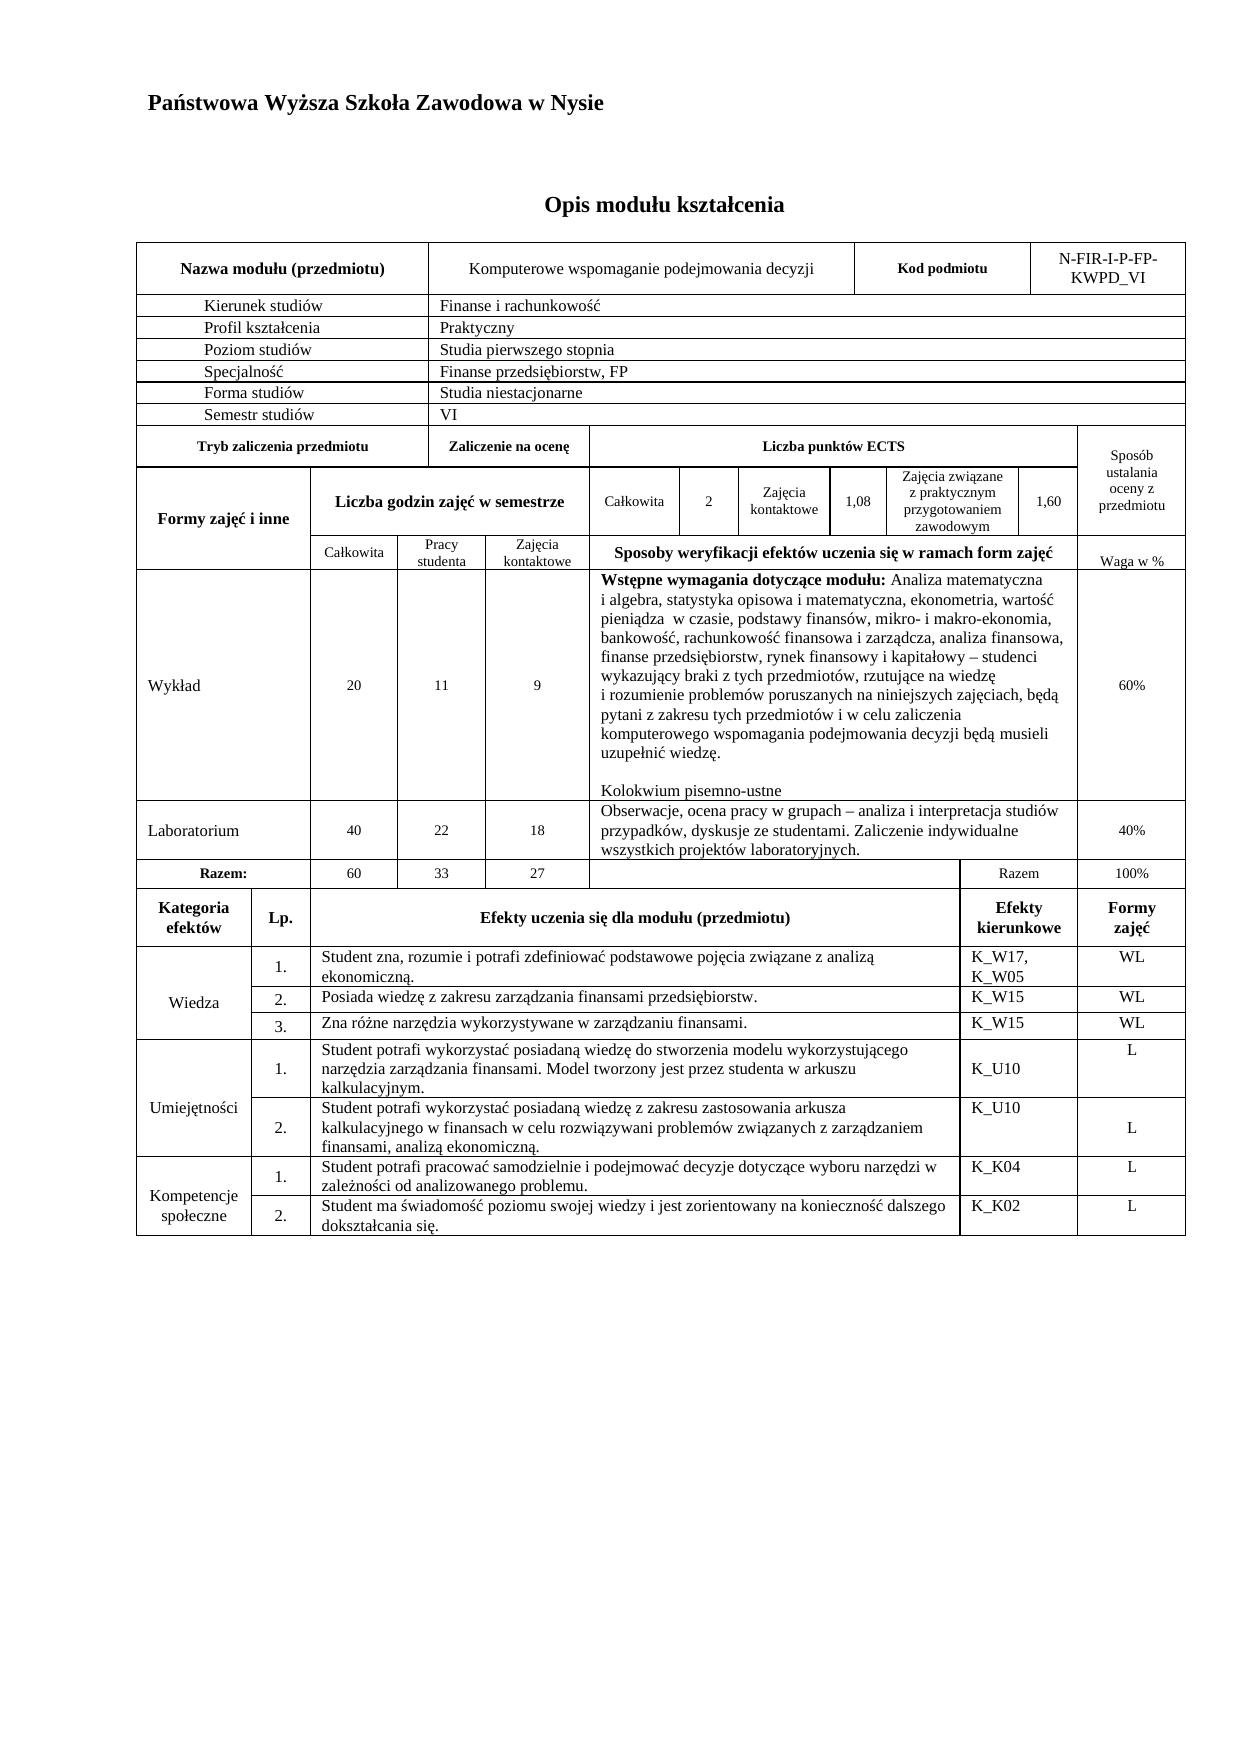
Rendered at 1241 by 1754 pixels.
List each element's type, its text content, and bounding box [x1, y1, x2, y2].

table_cell Formy zajęć [1078, 889, 1185, 946]
table_cell Zaliczenie na ocenę [429, 426, 589, 466]
table_cell K_K02 [961, 1196, 1077, 1234]
table_cell 60 [311, 860, 397, 888]
table_cell Formy zajęć i inne [137, 468, 310, 569]
table_cell L [1078, 1098, 1185, 1156]
table_cell Specjalność [137, 361, 428, 381]
table_cell Lp. [252, 889, 310, 946]
table_cell [590, 860, 959, 888]
table_cell Finanse przedsiębiorstw, FP [429, 361, 1185, 381]
table_cell 22 [398, 801, 485, 859]
table_cell 20 [311, 570, 397, 800]
table_cell 1. [252, 1157, 310, 1195]
table_cell Praktyczny [429, 317, 1185, 338]
table_header Komputerowe wspomaganie podejmowania decyzji [429, 243, 854, 294]
table_cell Całkowita [590, 468, 679, 534]
table_cell Sposoby weryfikacji efektów uczenia się w ramach form zajęć [590, 536, 1077, 569]
table_cell L [1078, 1196, 1185, 1234]
table_cell Zajęcia kontaktowe [486, 536, 589, 569]
table_cell Studia pierwszego stopnia [429, 339, 1185, 359]
table_header N-FIR-I-P-FP-KWPD_VI [1031, 243, 1185, 294]
table_cell Student potrafi wykorzystać posiadaną wiedzę z zakresu zastosowania arkusza kalkulacyjnego w finansach w celu rozwiązywani problemów związanych z zarządzaniem finansami, analizą ekonomiczną. [311, 1098, 959, 1156]
table_cell Student ma świadomość poziomu swojej wiedzy i jest zorientowany na konieczność dalszego dokształcania się. [311, 1196, 959, 1234]
table_cell 2. [252, 1196, 310, 1234]
table_cell Pracy studenta [398, 536, 485, 569]
table_cell WL [1078, 947, 1185, 986]
text Państwowa Wyższa Szkoła Zawodowa w Nysie [148, 89, 1181, 115]
table_cell Kategoria efektów [137, 889, 251, 946]
table_cell 33 [398, 860, 485, 888]
table_cell Kierunek studiów [137, 295, 428, 316]
table_cell 9 [486, 570, 589, 800]
table_cell 60% [1078, 570, 1185, 800]
table_cell 2. [252, 987, 310, 1012]
table_cell Wykład [137, 570, 310, 800]
table_cell 27 [486, 860, 589, 888]
table_cell WL [1078, 987, 1185, 1012]
table_cell Semestr studiów [137, 404, 428, 425]
table_cell Wstępne wymagania dotyczące modułu: Analiza matematyczna i algebra, statystyka opisowa i matematyczna, ekonometria, wartość pieniądza w czasie, podstawy finansów, mikro- i makro-ekonomia, bankowość, rachunkowość finansowa i zarządcza, analiza finansowa, finanse przedsiębiorstw, rynek finansowy i kapitałowy – studenci wykazujący braki z tych przedmiotów, rzutujące na wiedzę i rozumienie problemów poruszanych na niniejszych zajęciach, będą pytani z zakresu tych przedmiotów i w celu zaliczenia komputerowego wspomagania podejmowania decyzji będą musieli uzupełnić wiedzę. Kolokwium pisemno-ustne [590, 570, 1077, 800]
table_cell L [1078, 1157, 1185, 1195]
table_cell Liczba punktów ECTS [590, 426, 1077, 466]
table_cell Zna różne narzędzia wykorzystywane w zarządzaniu finansami. [311, 1013, 959, 1039]
table_cell K_W17, K_W05 [961, 947, 1077, 986]
table_cell Efekty uczenia się dla modułu (przedmiotu) [311, 889, 959, 946]
table_cell Zajęcia związane z praktycznym przygotowaniem zawodowym [887, 468, 1018, 534]
table_cell Kompetencje społeczne [137, 1157, 251, 1234]
table_cell Profil kształcenia [137, 317, 428, 338]
table_cell Zajęcia kontaktowe [739, 468, 829, 534]
table_cell Studia niestacjonarne [429, 383, 1185, 403]
table_cell 1,60 [1019, 468, 1077, 534]
table_cell Razem: [137, 860, 310, 888]
table_cell Całkowita [311, 536, 397, 569]
table_cell 3. [252, 1013, 310, 1039]
table_cell Finanse i rachunkowość [429, 295, 1185, 316]
table_cell 1,08 [831, 468, 886, 534]
text Opis modułu kształcenia [148, 191, 1181, 217]
table_cell Student zna, rozumie i potrafi zdefiniować podstawowe pojęcia związane z analizą ekonomiczną. [311, 947, 959, 986]
table_cell Wiedza [137, 947, 251, 1039]
table_cell 40 [311, 801, 397, 859]
table_cell Laboratorium [137, 801, 310, 859]
table_cell 40% [1078, 801, 1185, 859]
table_cell VI [429, 404, 1185, 425]
table_cell Tryb zaliczenia przedmiotu [137, 426, 428, 466]
table_cell Liczba godzin zajęć w semestrze [311, 468, 589, 534]
table_cell K_W15 [961, 1013, 1077, 1039]
table_cell Poziom studiów [137, 339, 428, 359]
table_header Nazwa modułu (przedmiotu) [137, 243, 428, 294]
table_cell K_K04 [961, 1157, 1077, 1195]
table_cell Umiejętności [137, 1040, 251, 1156]
table_header Kod podmiotu [855, 243, 1030, 294]
table_cell Posiada wiedzę z zakresu zarządzania finansami przedsiębiorstw. [311, 987, 959, 1012]
table_cell 1. [252, 1040, 310, 1097]
table_cell Forma studiów [137, 383, 428, 403]
table_cell 2. [252, 1098, 310, 1156]
table_cell L [1078, 1040, 1185, 1097]
table_cell K_W15 [961, 987, 1077, 1012]
table_cell 1. [252, 947, 310, 986]
table_cell K_U10 [961, 1040, 1077, 1097]
table_cell Waga w % [1078, 536, 1185, 569]
table_cell WL [1078, 1013, 1185, 1039]
table_cell Sposób ustalania oceny z przedmiotu [1078, 426, 1185, 534]
table_cell 2 [680, 468, 738, 534]
table_cell K_U10 [961, 1098, 1077, 1156]
table_cell Student potrafi wykorzystać posiadaną wiedzę do stworzenia modelu wykorzystującego narzędzia zarządzania finansami. Model tworzony jest przez studenta w arkuszu kalkulacyjnym. [311, 1040, 959, 1097]
table_cell Obserwacje, ocena pracy w grupach – analiza i interpretacja studiów przypadków, dyskusje ze studentami. Zaliczenie indywidualne wszystkich projektów laboratoryjnych. [590, 801, 1077, 859]
table_cell 18 [486, 801, 589, 859]
table_cell 100% [1078, 860, 1185, 888]
table_cell Razem [961, 860, 1077, 888]
table_cell 11 [398, 570, 485, 800]
table_cell Efekty kierunkowe [961, 889, 1077, 946]
table_cell Student potrafi pracować samodzielnie i podejmować decyzje dotyczące wyboru narzędzi w zależności od analizowanego problemu. [311, 1157, 959, 1195]
